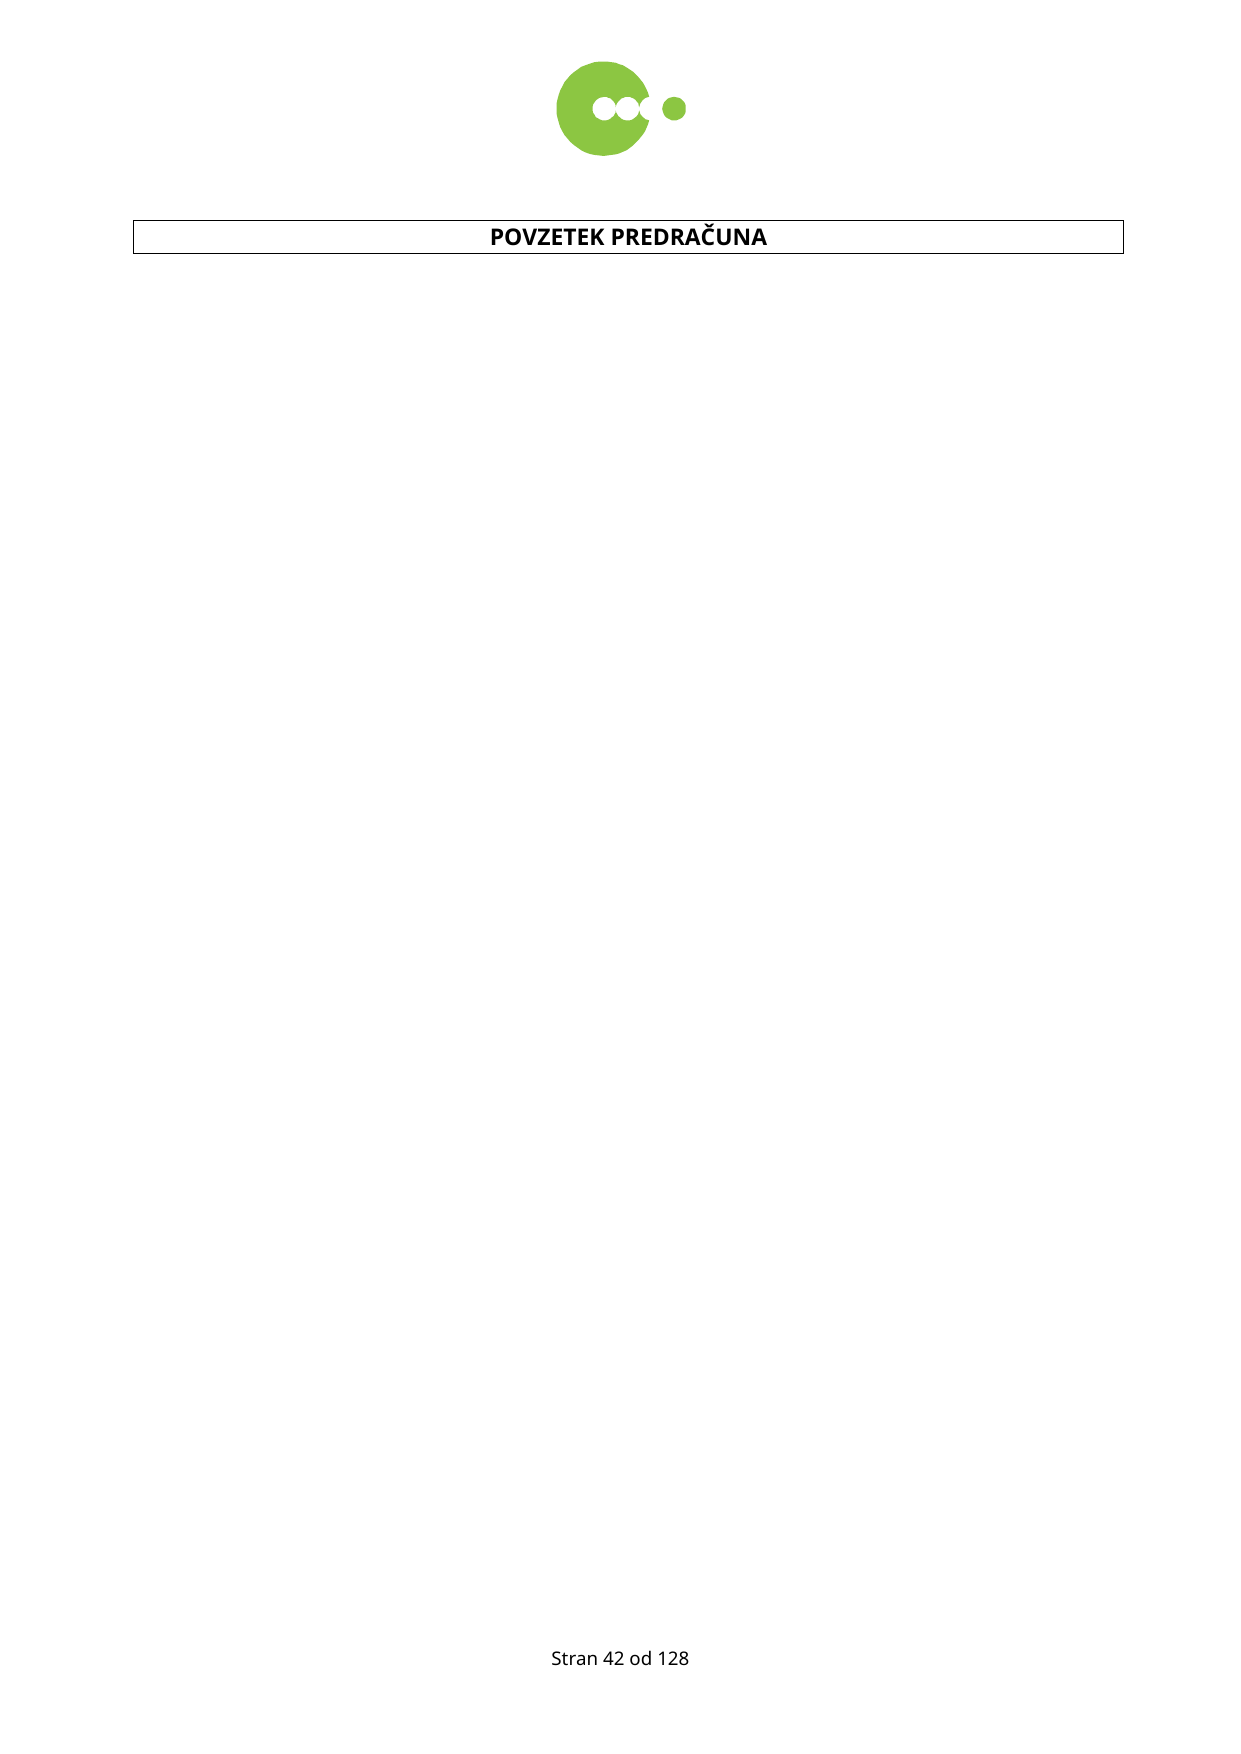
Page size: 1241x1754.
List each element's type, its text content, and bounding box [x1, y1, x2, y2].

table_header POVZETEK PREDRAČUNA [134, 221, 1123, 252]
